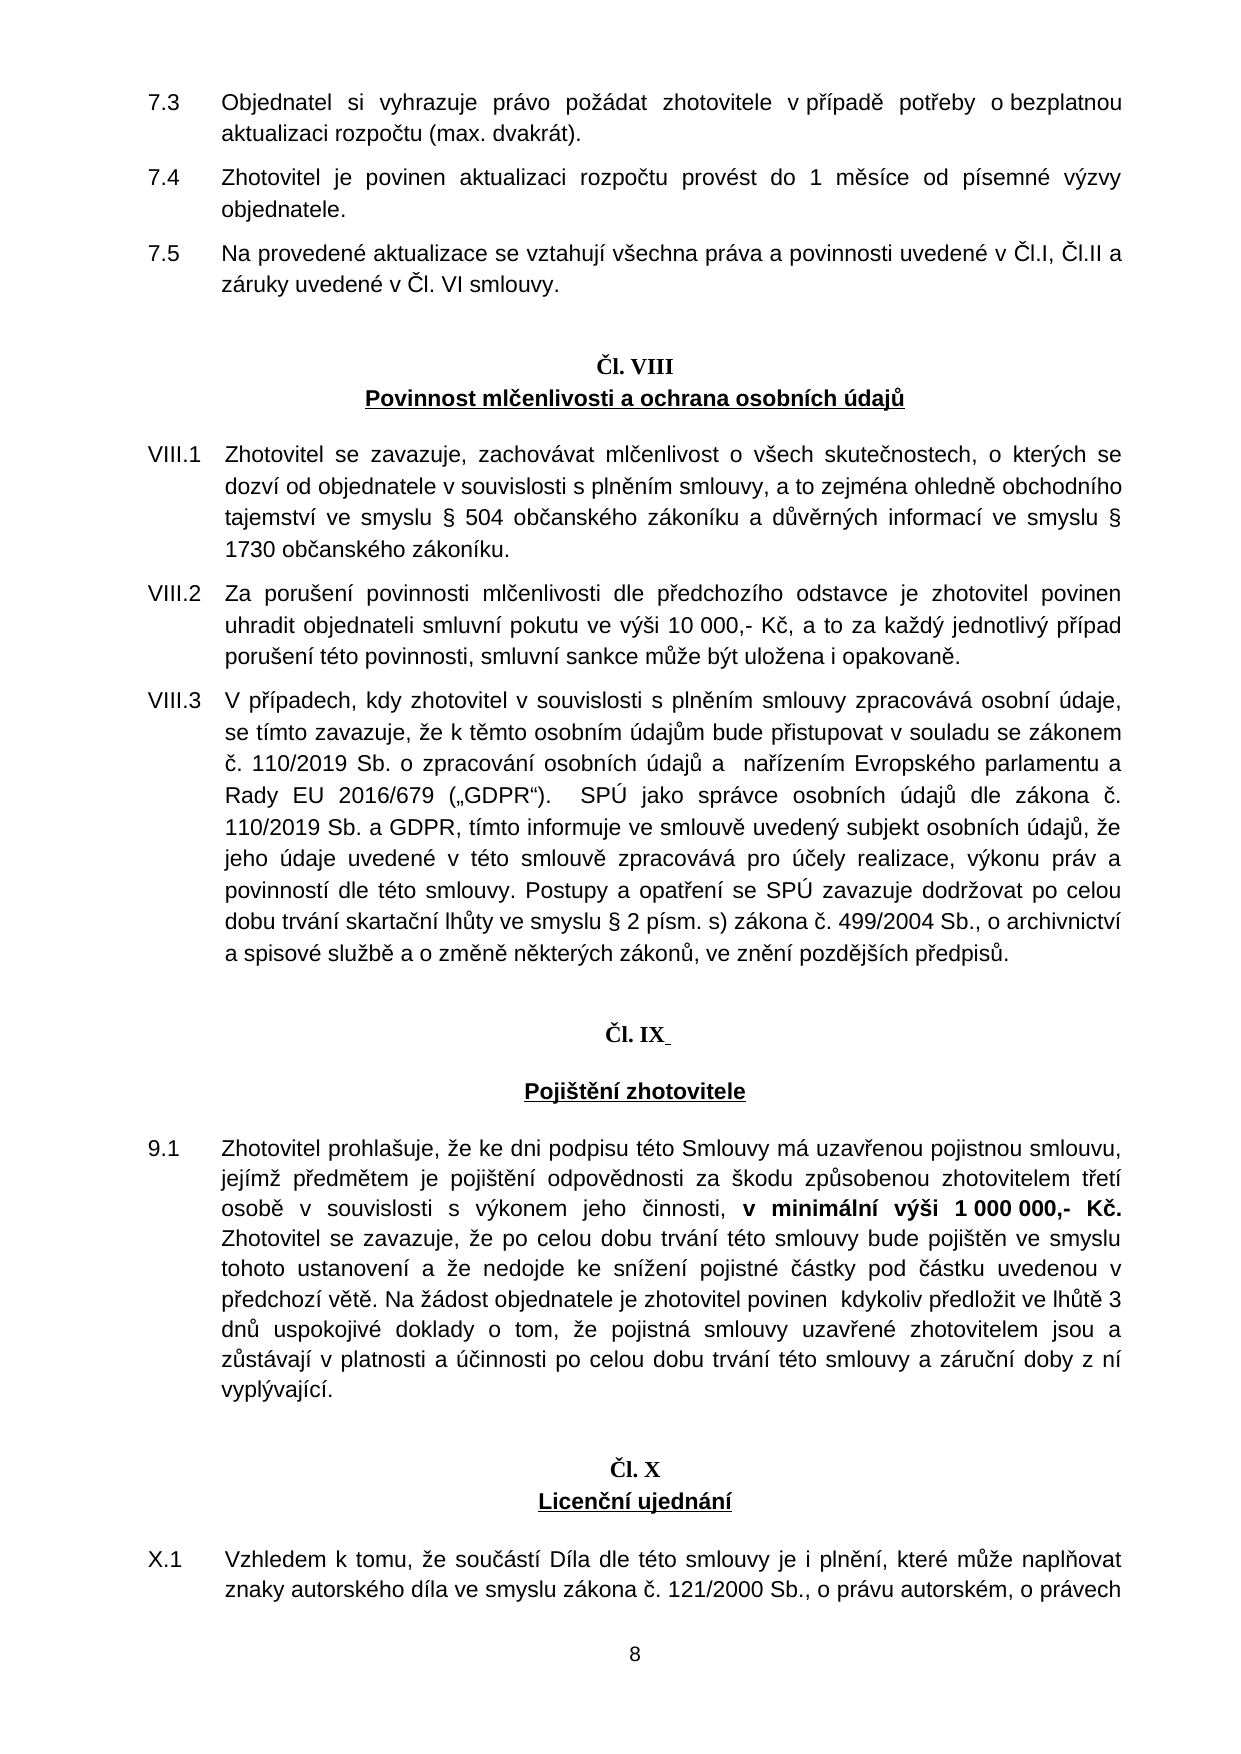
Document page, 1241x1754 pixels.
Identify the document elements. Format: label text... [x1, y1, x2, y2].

list 7.3 Objednatel si vyhrazuje právo požádat zhotovitele v případě potřeby o bezplatnou aktualizaci rozpočtu (max. dvakrát). [148, 89, 1122, 147]
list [148, 1544, 1122, 1603]
text Licenční ujednání [148, 1456, 1122, 1514]
text 9.1 Zhotovitel prohlašuje, že ke dni podpisu této Smlouvy má uzavřenou pojistnou smlouvu, jejímž předmětem je pojištění odpovědnosti za škodu způsobenou zhotovitelem třetí osobě v souvislosti s výkonem jeho činnosti, v minimální výši 1 000 000,- Kč. Zhotovitel se zavazuje, že po celou dobu trvání této smlouvy bude pojištěn ve smyslu tohoto ustanovení a že nedojde ke snížení pojistné částky pod částku uvedenou v předchozí větě. Na žádost objednatele je zhotovitel povinen kdykoliv předložit ve lhůtě 3 dnů uspokojivé doklady o tom, že pojistná smlouvy uzavřené zhotovitelem jsou a zůstávají v platnosti a účinnosti po celou dobu trvání této smlouvy a záruční doby z ní vyplývající. [148, 1134, 1122, 1402]
text Povinnost mlčenlivosti a ochrana osobních údajů [148, 353, 1122, 411]
list Za porušení povinnosti mlčenlivosti dle předchozího odstavce je zhotovitel povinen uhradit objednateli smluvní pokutu ve výši 10 000,- Kč, a to za každý jednotlivý případ porušení této povinnosti, smluvní sankce může být uložena i opakovaně. [148, 580, 1122, 669]
list V případech, kdy zhotovitel v souvislosti s plněním smlouvy zpracovává osobní údaje, se tímto zavazuje, že k těmto osobním údajům bude přistupovat v souladu se zákonem č. 110/2019 Sb. o zpracování osobních údajů a nařízením Evropského parlamentu a Rady EU 2016/679 („GDPR“). SPÚ jako správce osobních údajů dle zákona č. 110/2019 Sb. a GDPR, tímto informuje ve smlouvě uvedený subjekt osobních údajů, že jeho údaje uvedené v této smlouvě zpracovává pro účely realizace, výkonu práv a povinností dle této smlouvy. Postupy a opatření se SPÚ zavazuje dodržovat po celou dobu trvání skartační lhůty ve smyslu § 2 písm. s) zákona č. 499/2004 Sb., o archivnictví a spisové službě a o změně některých zákonů, ve znění pozdějších předpisů. [148, 687, 1122, 966]
list 7.5 Na provedené aktualizace se vztahují všechna práva a povinnosti uvedené v Čl.I, Čl.II a záruky uvedené v Čl. VI smlouvy. [148, 240, 1122, 298]
list 7.4 Zhotovitel je povinen aktualizaci rozpočtu provést do 1 měsíce od písemné výzvy objednatele. [148, 164, 1122, 222]
list Zhotovitel se zavazuje, zachovávat mlčenlivost o všech skutečnostech, o kterých se dozví od objednatele v souvislosti s plněním smlouvy, a to zejména ohledně obchodního tajemství ve smyslu § 504 občanského zákoníku a důvěrných informací ve smyslu § 1730 občanského zákoníku. [148, 441, 1122, 562]
list Pojištění zhotovitele [148, 1078, 1122, 1104]
